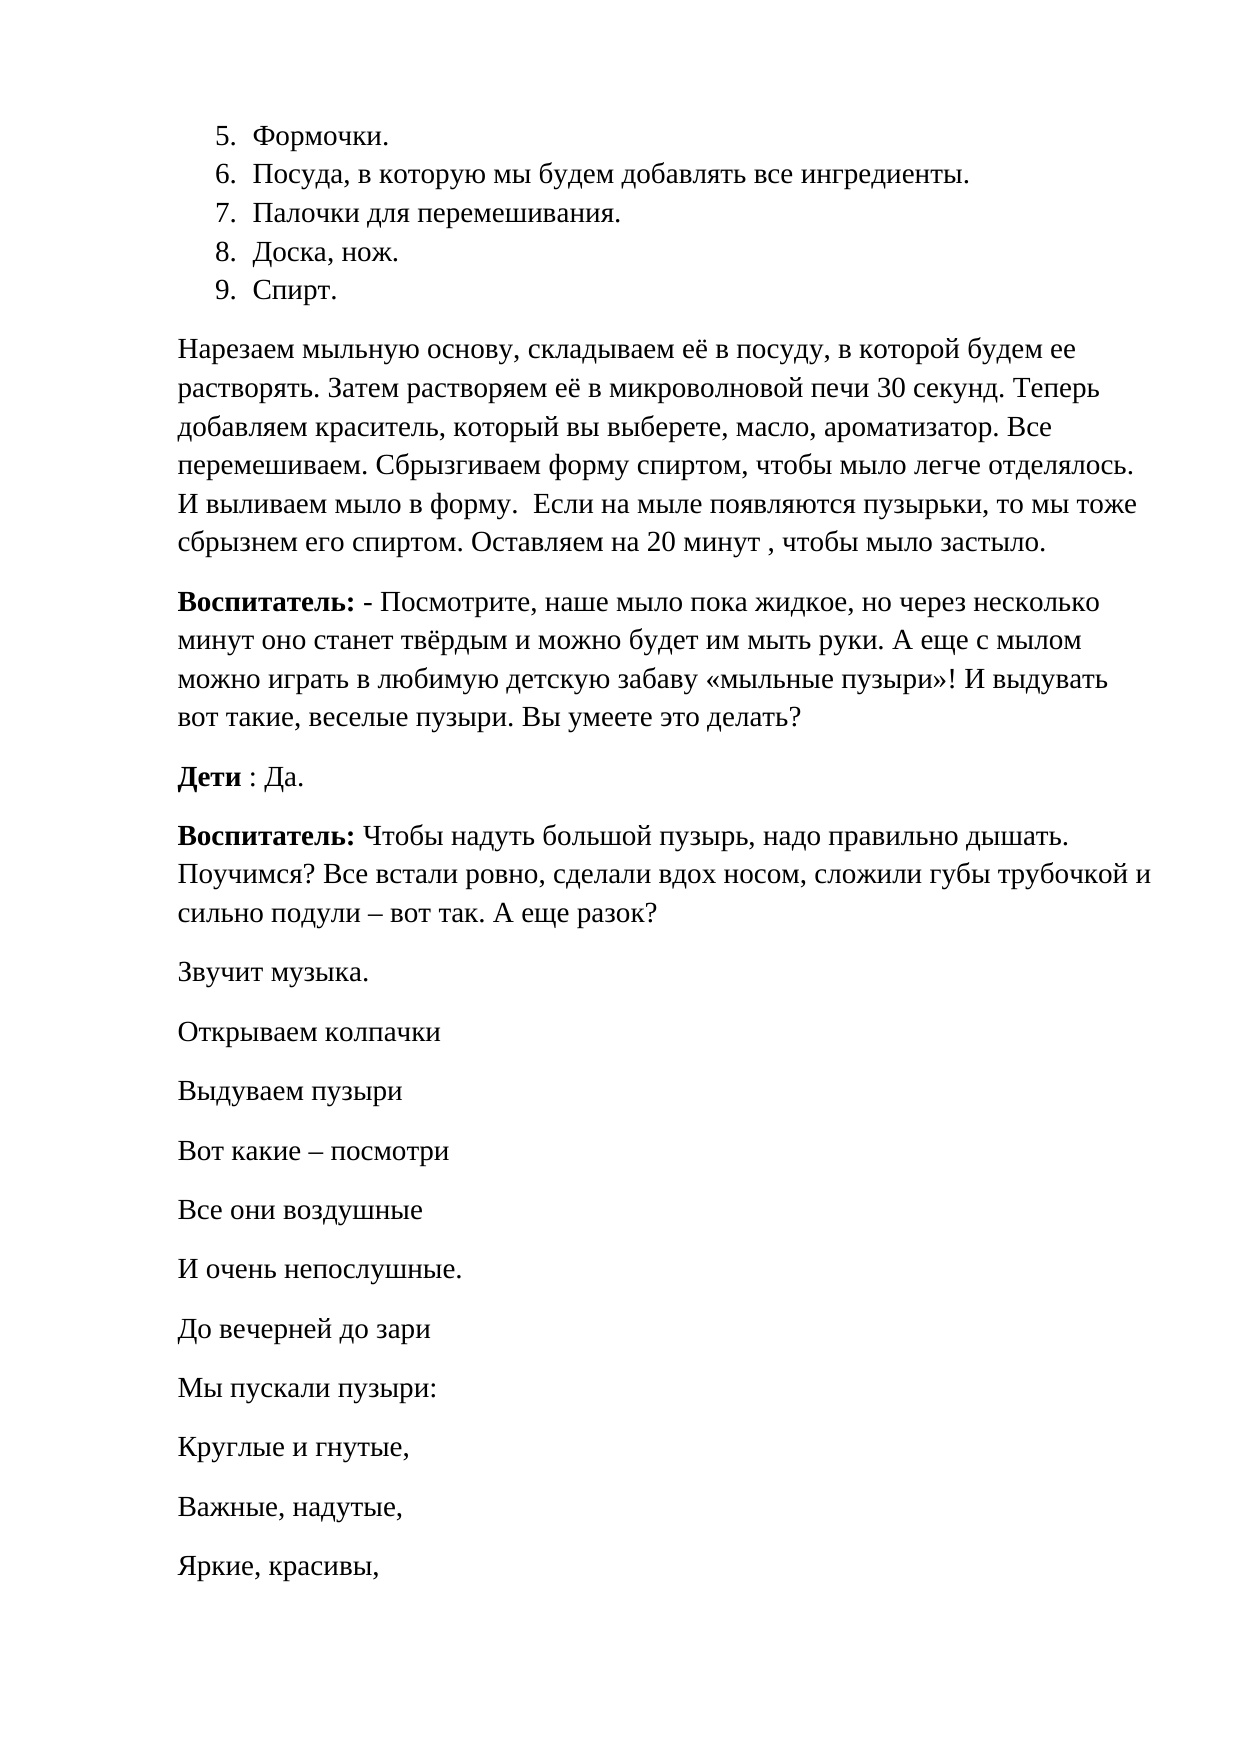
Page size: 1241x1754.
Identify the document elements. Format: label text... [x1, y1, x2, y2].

text Выдуваем пузыри [177, 1073, 1152, 1107]
text Яркие, красивы, [177, 1548, 1152, 1582]
list Спирт. [215, 272, 1152, 306]
text И очень непослушные. [177, 1251, 1152, 1285]
text Мы пускали пузыри: [177, 1370, 1152, 1404]
text Важные, надутые, [177, 1489, 1152, 1522]
text Вот какие – посмотри [177, 1133, 1152, 1166]
text Звучит музыка. [177, 954, 1152, 988]
text Все они воздушные [177, 1192, 1152, 1226]
text До вечерней до зари [177, 1311, 1152, 1344]
text Воспитатель: Чтобы надуть большой пузырь, надо правильно дышать. Поучимся? Все встали ровно, сделали вдох носом, сложили губы трубочкой и сильно подули – вот так. А еще разок? [177, 818, 1152, 929]
list Посуда, в которую мы будем добавлять все ингредиенты. [215, 157, 1152, 190]
text Дети : Да. [177, 759, 1152, 792]
text Открываем колпачки [177, 1014, 1152, 1047]
list Доска, нож. [215, 234, 1152, 267]
list Палочки для перемешивания. [215, 195, 1152, 229]
text Воспитатель: - Посмотрите, наше мыло пока жидкое, но через несколько минут оно станет твёрдым и можно будет им мыть руки. А еще с мылом можно играть в любимую детскую забаву «мыльные пузыри»! И выдувать вот такие, веселые пузыри. Вы умеете это делать? [177, 584, 1152, 733]
text Круглые и гнутые, [177, 1429, 1152, 1463]
list Формочки. [215, 118, 1152, 152]
text Нарезаем мыльную основу, складываем её в посуду, в которой будем ее растворять. Затем растворяем её в микроволновой печи 30 секунд. Теперь добавляем краситель, который вы выберете, масло, ароматизатор. Все перемешиваем. Сбрызгиваем форму спиртом, чтобы мыло легче отделялось. И выливаем мыло в форму. Если на мыле появляются пузырьки, то мы тоже сбрызнем его спиртом. Оставляем на 20 минут , чтобы мыло застыло. [177, 332, 1152, 558]
